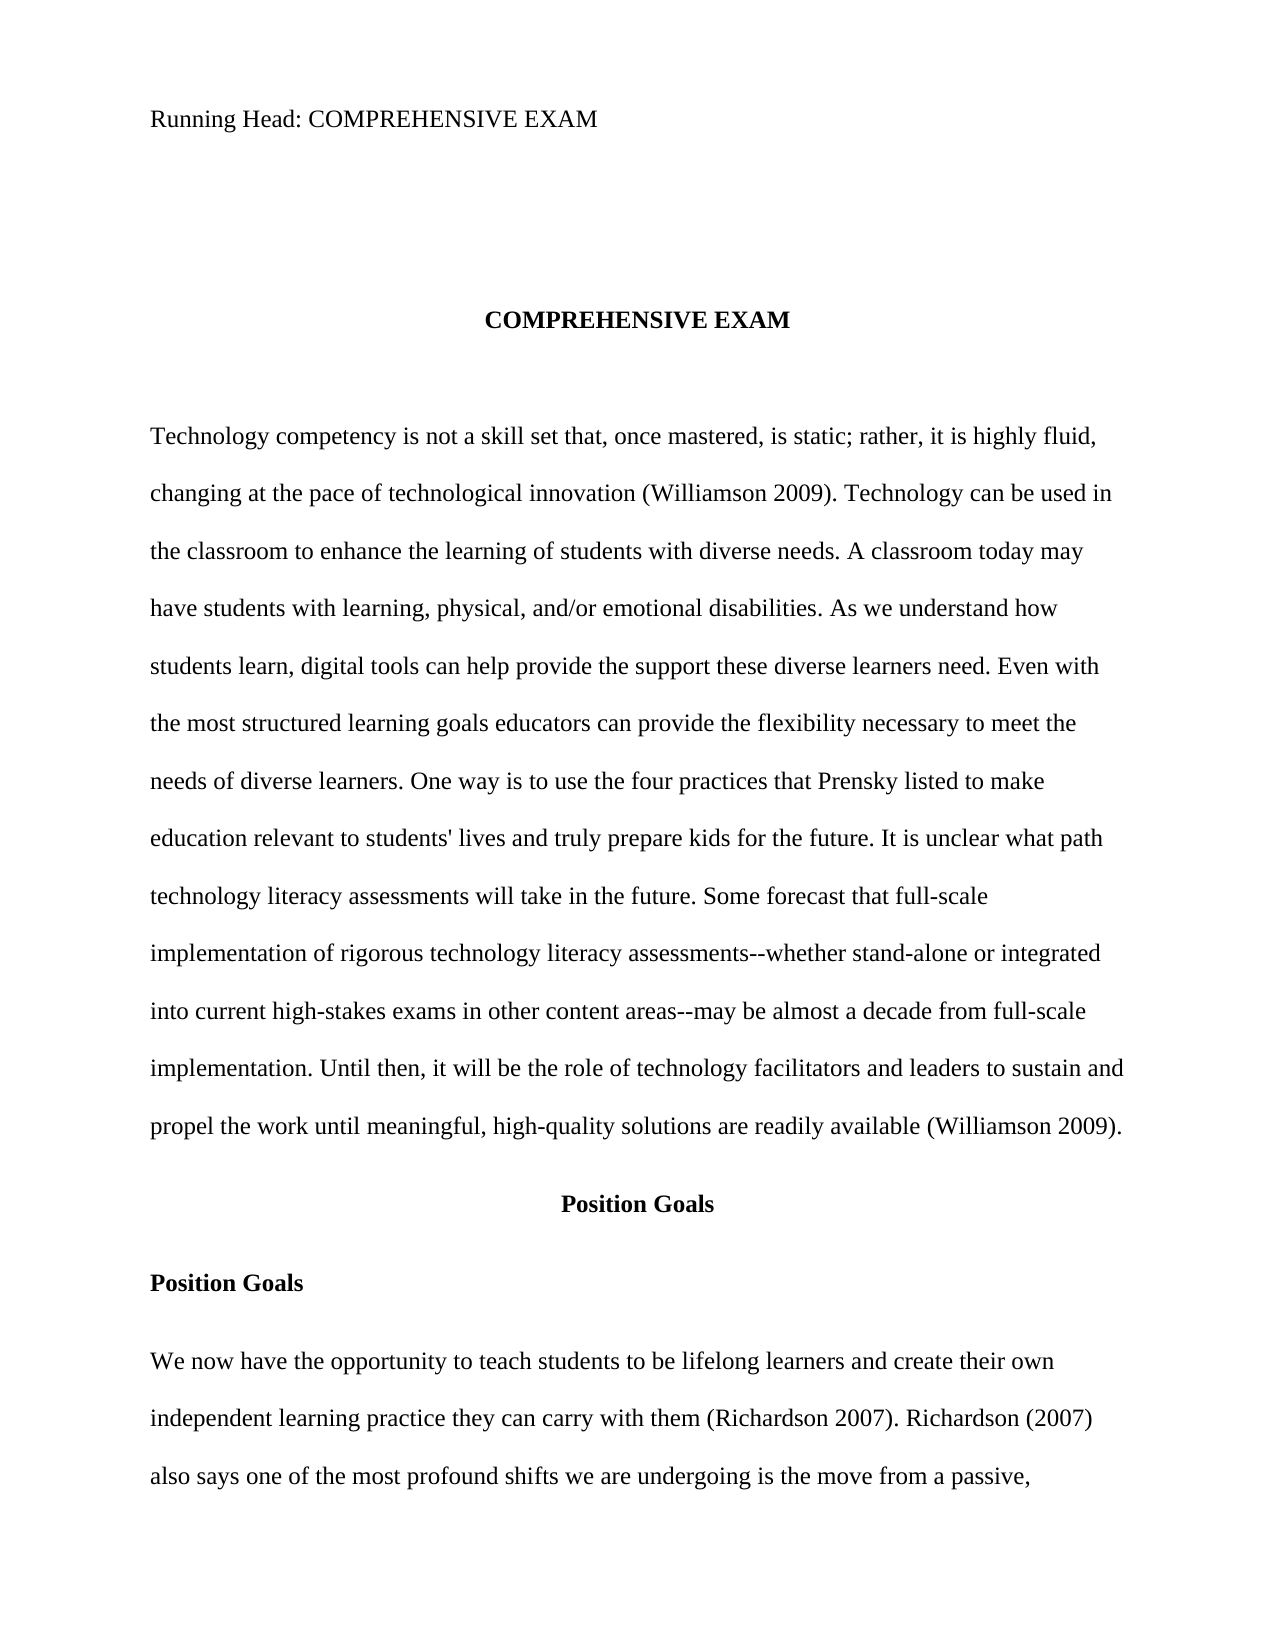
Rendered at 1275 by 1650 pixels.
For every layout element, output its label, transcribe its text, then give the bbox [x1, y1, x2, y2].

text Technology competency is not a skill set that, once mastered, is static; rather, it is highly fluid, changing at the pace of technological innovation (Williamson 2009). Technology can be used in the classroom to enhance the learning of students with diverse needs. A classroom today may have students with learning, physical, and/or emotional disabilities. As we understand how students learn, digital tools can help provide the support these diverse learners need. Even with the most structured learning goals educators can provide the flexibility necessary to meet the needs of diverse learners. One way is to use the four practices that Prensky listed to make education relevant to students' lives and truly prepare kids for the future. It is unclear what path technology literacy assessments will take in the future. Some forecast that full-scale implementation of rigorous technology literacy assessments--whether stand-alone or integrated into current high-stakes exams in other content areas--may be almost a decade from full-scale implementation. Until then, it will be the role of technology facilitators and leaders to sustain and propel the work until meaningful, high-quality solutions are readily available (Williamson 2009). [150, 421, 1125, 1140]
text COMPREHENSIVE EXAM [150, 305, 1125, 334]
text Position Goals [150, 1189, 1125, 1218]
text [150, 1346, 1125, 1490]
text Position Goals [150, 1268, 1125, 1296]
